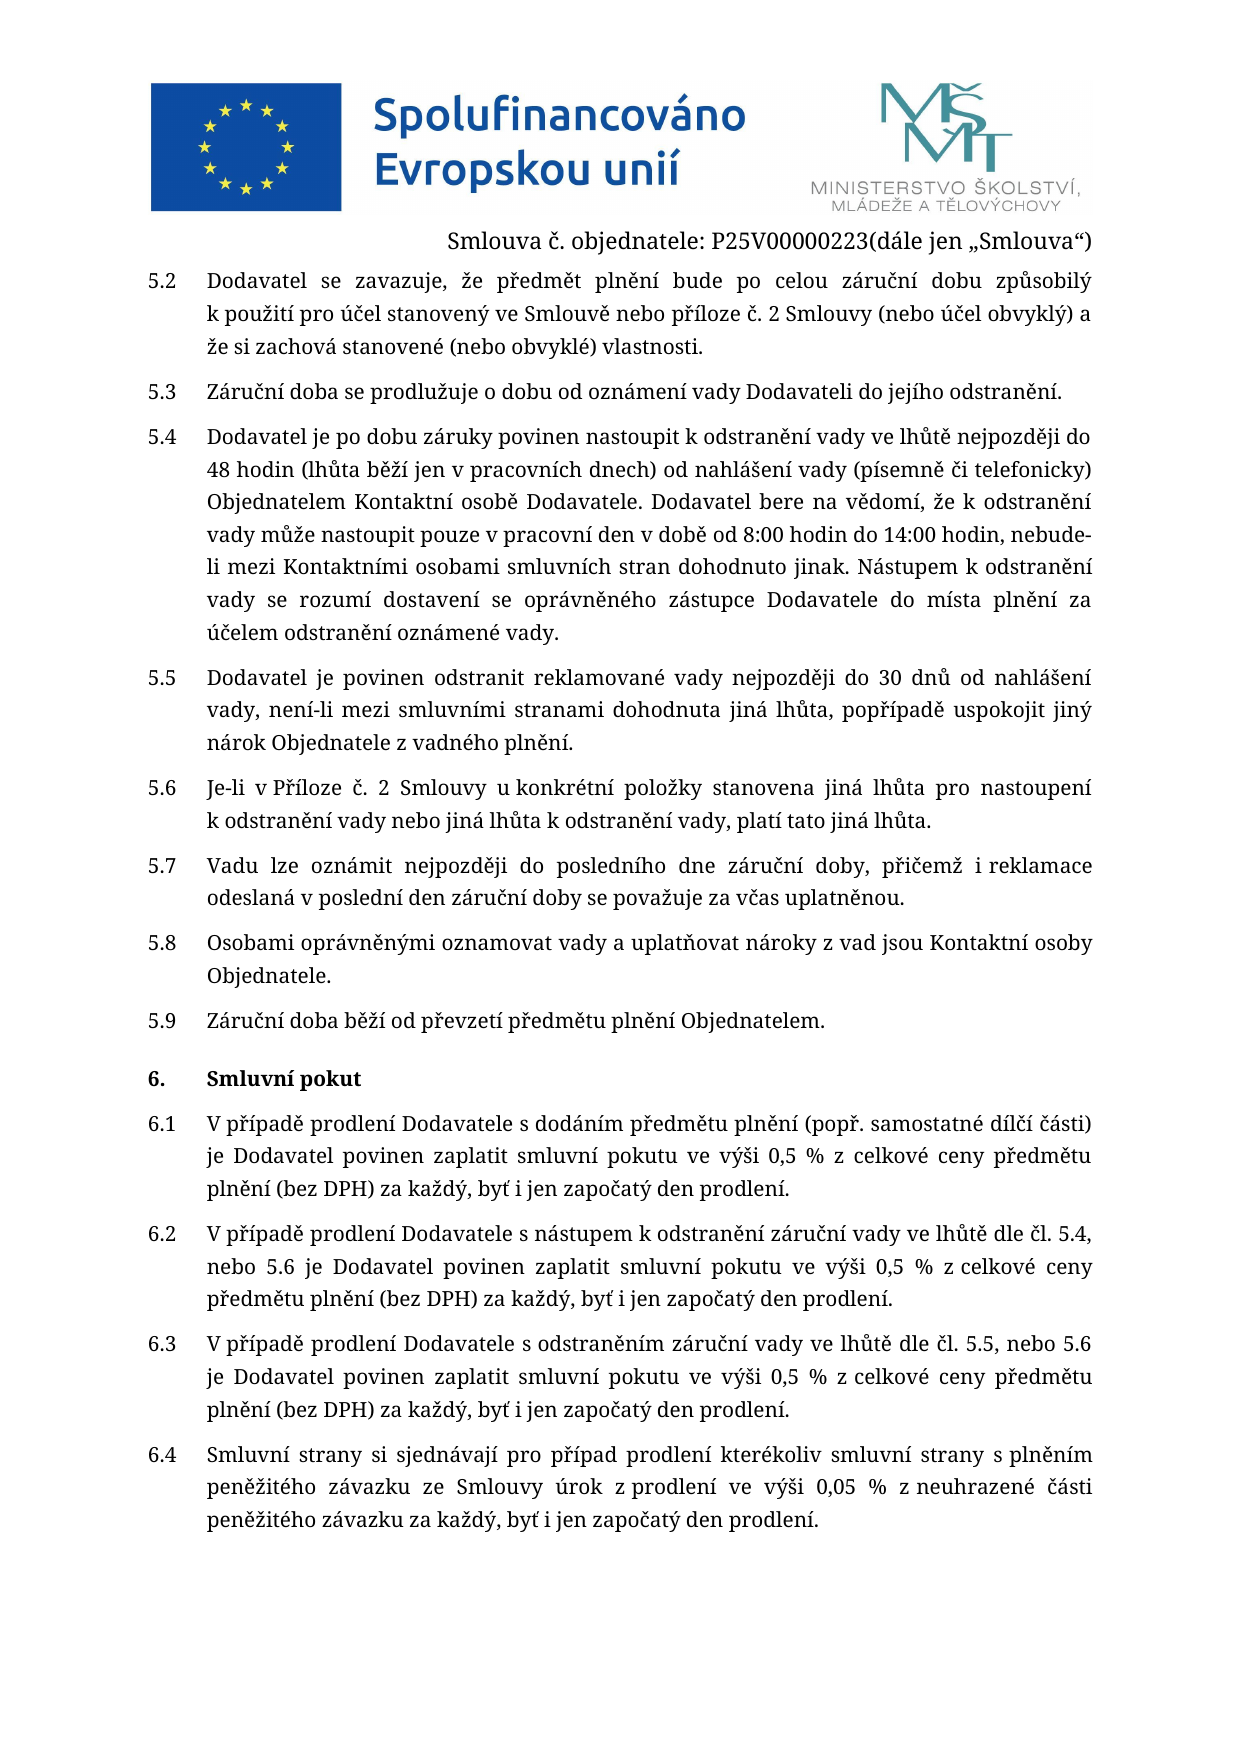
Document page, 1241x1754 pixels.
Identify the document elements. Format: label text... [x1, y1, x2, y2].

list Dodavatel je povinen odstranit reklamované vady nejpozději do 30 dnů od nahlášení vady, není-li mezi smluvními stranami dohodnuta jiná lhůta, popřípadě uspokojit jiný nárok Objednatele z vadného plnění. [148, 663, 1093, 756]
list Osobami oprávněnými oznamovat vady a uplatňovat nároky z vad jsou Kontaktní osoby Objednatele. [148, 928, 1093, 989]
list Záruční doba se prodlužuje o dobu od oznámení vady Dodavateli do jejího odstranění. [148, 377, 1093, 405]
list V případě prodlení Dodavatele s nástupem k odstranění záruční vady ve lhůtě dle čl. 5.4, nebo 5.6 je Dodavatel povinen zaplatit smluvní pokutu ve výši 0,5 % z celkové ceny předmětu plnění (bez DPH) za každý, byť i jen započatý den prodlení. [148, 1219, 1093, 1313]
list V případě prodlení Dodavatele s odstraněním záruční vady ve lhůtě dle čl. 5.5, nebo 5.6 je Dodavatel povinen zaplatit smluvní pokutu ve výši 0,5 % z celkové ceny předmětu plnění (bez DPH) za každý, byť i jen započatý den prodlení. [148, 1329, 1093, 1423]
picture [147, 80, 1093, 215]
list Je-li v Příloze č. 2 Smlouvy u konkrétní položky stanovena jiná lhůta pro nastoupení k odstranění vady nebo jiná lhůta k odstranění vady, platí tato jiná lhůta. [148, 773, 1093, 834]
list Záruční doba běží od převzetí předmětu plnění Objednatelem. [148, 1006, 1093, 1035]
list Smluvní pokut [148, 1064, 1093, 1092]
list Dodavatel se zavazuje, že předmět plnění bude po celou záruční dobu způsobilý k použití pro účel stanovený ve Smlouvě nebo příloze č. 2 Smlouvy (nebo účel obvyklý) a že si zachová stanovené (nebo obvyklé) vlastnosti. [148, 267, 1093, 360]
list Smluvní strany si sjednávají pro případ prodlení kterékoliv smluvní strany s plněním peněžitého závazku ze Smlouvy úrok z prodlení ve výši 0,05 % z neuhrazené části peněžitého závazku za každý, byť i jen započatý den prodlení. [148, 1440, 1093, 1533]
list V případě prodlení Dodavatele s dodáním předmětu plnění (popř. samostatné dílčí části) je Dodavatel povinen zaplatit smluvní pokutu ve výši 0,5 % z celkové ceny předmětu plnění (bez DPH) za každý, byť i jen započatý den prodlení. [148, 1109, 1093, 1203]
list Vadu lze oznámit nejpozději do posledního dne záruční doby, přičemž i reklamace odeslaná v poslední den záruční doby se považuje za včas uplatněnou. [148, 851, 1093, 912]
list Dodavatel je po dobu záruky povinen nastoupit k odstranění vady ve lhůtě nejpozději do 48 hodin (lhůta běží jen v pracovních dnech) od nahlášení vady (písemně či telefonicky) Objednatelem Kontaktní osobě Dodavatele. Dodavatel bere na vědomí, že k odstranění vady může nastoupit pouze v pracovní den v době od 8:00 hodin do 14:00 hodin, nebude-li mezi Kontaktními osobami smluvních stran dohodnuto jinak. Nástupem k odstranění vady se rozumí dostavení se oprávněného zástupce Dodavatele do místa plnění za účelem odstranění oznámené vady. [148, 422, 1093, 646]
